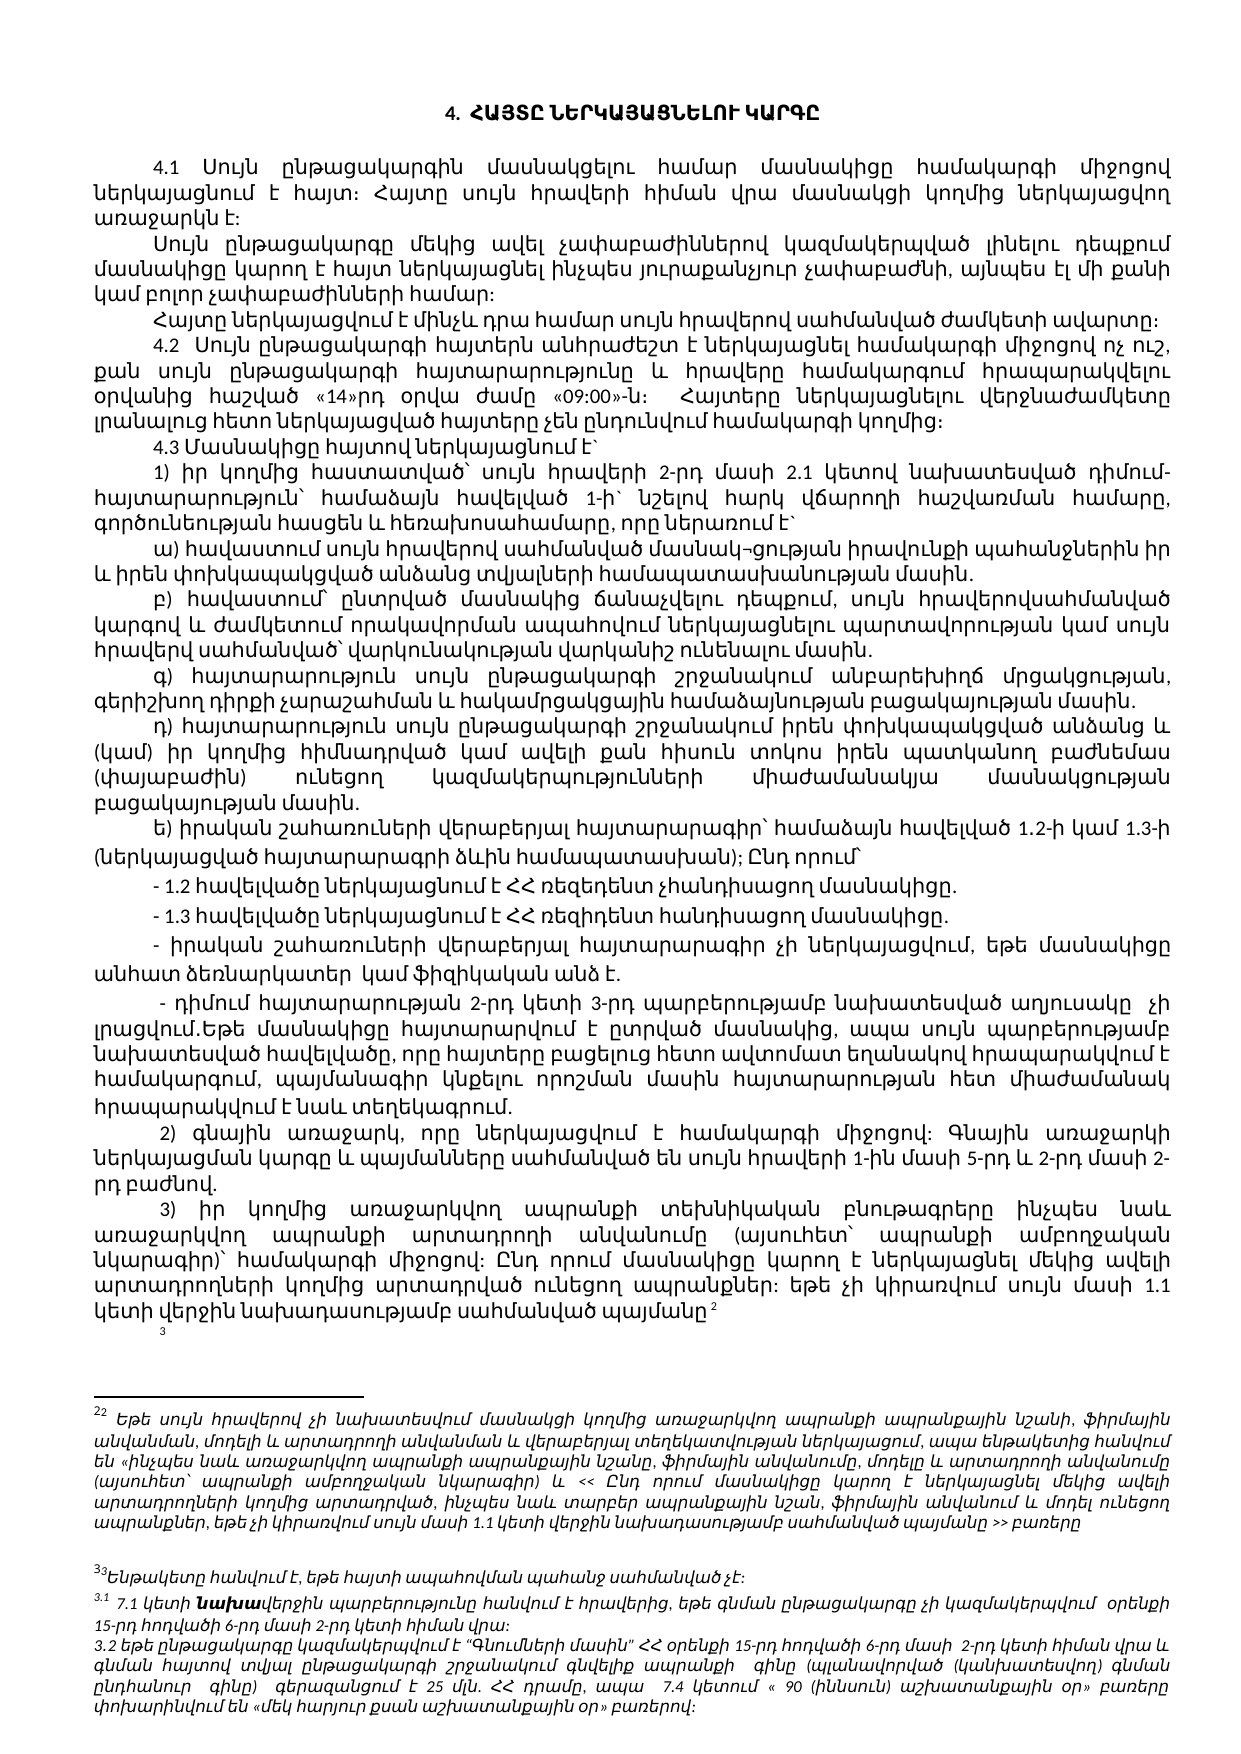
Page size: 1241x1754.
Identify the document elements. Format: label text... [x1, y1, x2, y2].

text 3) իր կողմից առաջարկվող ապրանքի տեխնիկական բնութագրերը ինչպես նաև առաջարկվող ապրանքի արտադրողի անվանումը (այսուհետ՝ ապրանքի ամբողջական նկարագիր)՝ համակարգի միջոցով: Ընդ որում մասնակիցը կարող է ներկայացնել մեկից ավելի արտադրողների կողմից արտադրված ունեցող ապրանքներ: եթե չի կիրառվում սույն մասի 1.1 կետի վերջին նախադասությամբ սահմանված պայմանը 2 [94, 1196, 1171, 1323]
text 4.2 Սույն ընթացակարգի հայտերն անհրաժեշտ է ներկայացնել համակարգի միջոցով ոչ ուշ, քան սույն ընթացակարգի հայտարարությունը և հրավերը համակարգում հրապարակվելու օրվանից հաշված «14»րդ օրվա ժամը «09:00»-ն։ Հայտերը ներկայացնելու վերջնաժամկետը լրանալուց հետո ներկայացված հայտերը չեն ընդունվում համակարգի կողմից։ [94, 332, 1171, 434]
text 4.1 Սույն ընթացակարգին մասնակցելու համար մասնակիցը համակարգի միջոցով ներկայացնում է հայտ։ Հայտը սույն հրավերի հիման վրա մասնակցի կողմից ներկայացվող առաջարկն է: [94, 154, 1171, 231]
text 1) իր կողմից հաստատված՝ սույն հրավերի 2-րդ մասի 2.1 կետով նախատեսված դիմում-հայտարարություն՝ համաձայն հավելված 1-ի` նշելով հարկ վճարողի հաշվառման համարը, գործունեության հասցեն և հեռախոսահամարը, որը ներառում է` [94, 459, 1171, 536]
text 4. ՀԱՅՏԸ ՆԵՐԿԱՅԱՑՆԵԼՈՒ ԿԱՐԳԸ [94, 100, 1171, 126]
text գ) հայտարարություն սույն ընթացակարգի շրջանակում անբարեխիղճ մրցակցության, գերիշխող դիրքի չարաշահման և հակամրցակցային համաձայնության բացակայության մասին. [94, 663, 1171, 714]
text ա) հավաստում սույն հրավերով սահմանված մասնակ¬ցության իրավունքի պահանջներին իր և իրեն փոխկապակցված անձանց տվյալների համապատասխանության մասին. [94, 536, 1171, 587]
text - դիմում հայտարարության 2-րդ կետի 3-րդ պարբերությամբ նախատեսված աղյուսակը չի լրացվում․Եթե մասնակիցը հայտարարվում է ըտրված մասնակից, ապա սույն պարբերությամբ նախատեսված հավելվածը, որը հայտերը բացելուց հետո ավտոմատ եղանակով հրապարակվում է համակարգում, պայմանագիր կնքելու որոշման մասին հայտարարության հետ միաժամանակ հրապարակվում է նաև տեղեկագրում. [94, 990, 1171, 1120]
text Սույն ընթացակարգը մեկից ավել չափաբաժիններով կազմակերպված լինելու դեպքում մասնակիցը կարող է հայտ ներկայացնել ինչպես յուրաքանչյուր չափաբաժնի, այնպես էլ մի քանի կամ բոլոր չափաբաժինների համար: [94, 231, 1171, 307]
text - 1.3 հավելվածը ներկայացնում է ՀՀ ռեզիդենտ հանդիսացող մասնակիցը. [94, 903, 1171, 928]
text դ) հայտարարություն սույն ընթացակարգի շրջանակում իրեն փոխկապակցված անձանց և (կամ) իր կողմից հիմնադրված կամ ավելի քան հիսուն տոկոս իրեն պատկանող բաժնեմաս (փայաբաժին) ունեցող կազմակերպությունների միաժամանակյա մասնակցության բացակայության մասին. [94, 714, 1171, 815]
text - 1.2 հավելվածը ներկայացնում է ՀՀ ռեզեդենտ չհանդիսացող մասնակիցը. [94, 874, 1171, 899]
text բ) հավաստում՝ ընտրված մասնակից ճանաչվելու դեպքում, սույն հրավերովսահմանված կարգով և ժամկետում որակավորման ապահովում ներկայացնելու պարտավորության կամ սույն հրավերվ սահմանված՝ վարկունակության վարկանիշ ունենալու մասին. [94, 587, 1171, 663]
text - իրական շահառուների վերաբերյալ հայտարարագիր չի ներկայացվում, եթե մասնակիցը անհատ ձեռնարկատեր կամ ֆիզիկական անձ է. [94, 932, 1171, 987]
text ե) իրական շահառուների վերաբերյալ հայտարարագիր՝ համաձայն հավելված 1․2-ի կամ 1.3-ի (ներկայացված հայտարարագրի ձևին համապատասխան); Ընդ որում՝ [94, 815, 1171, 870]
text 3 [94, 1323, 1171, 1349]
text 2) գնային առաջարկ, որը ներկայացվում է համակարգի միջոցով: Գնային առաջարկի ներկայացման կարգը և պայմանները սահմանված են սույն հրավերի 1-ին մասի 5-րդ և 2-րդ մասի 2-րդ բաժնով. [94, 1120, 1171, 1196]
text 4.3 Մասնակիցը հայտով ներկայացնում է` [94, 434, 1171, 459]
text Հայտը ներկայացվում է մինչև դրա համար սույն հրավերով սահմանված ժամկետի ավարտը։ [94, 307, 1171, 332]
